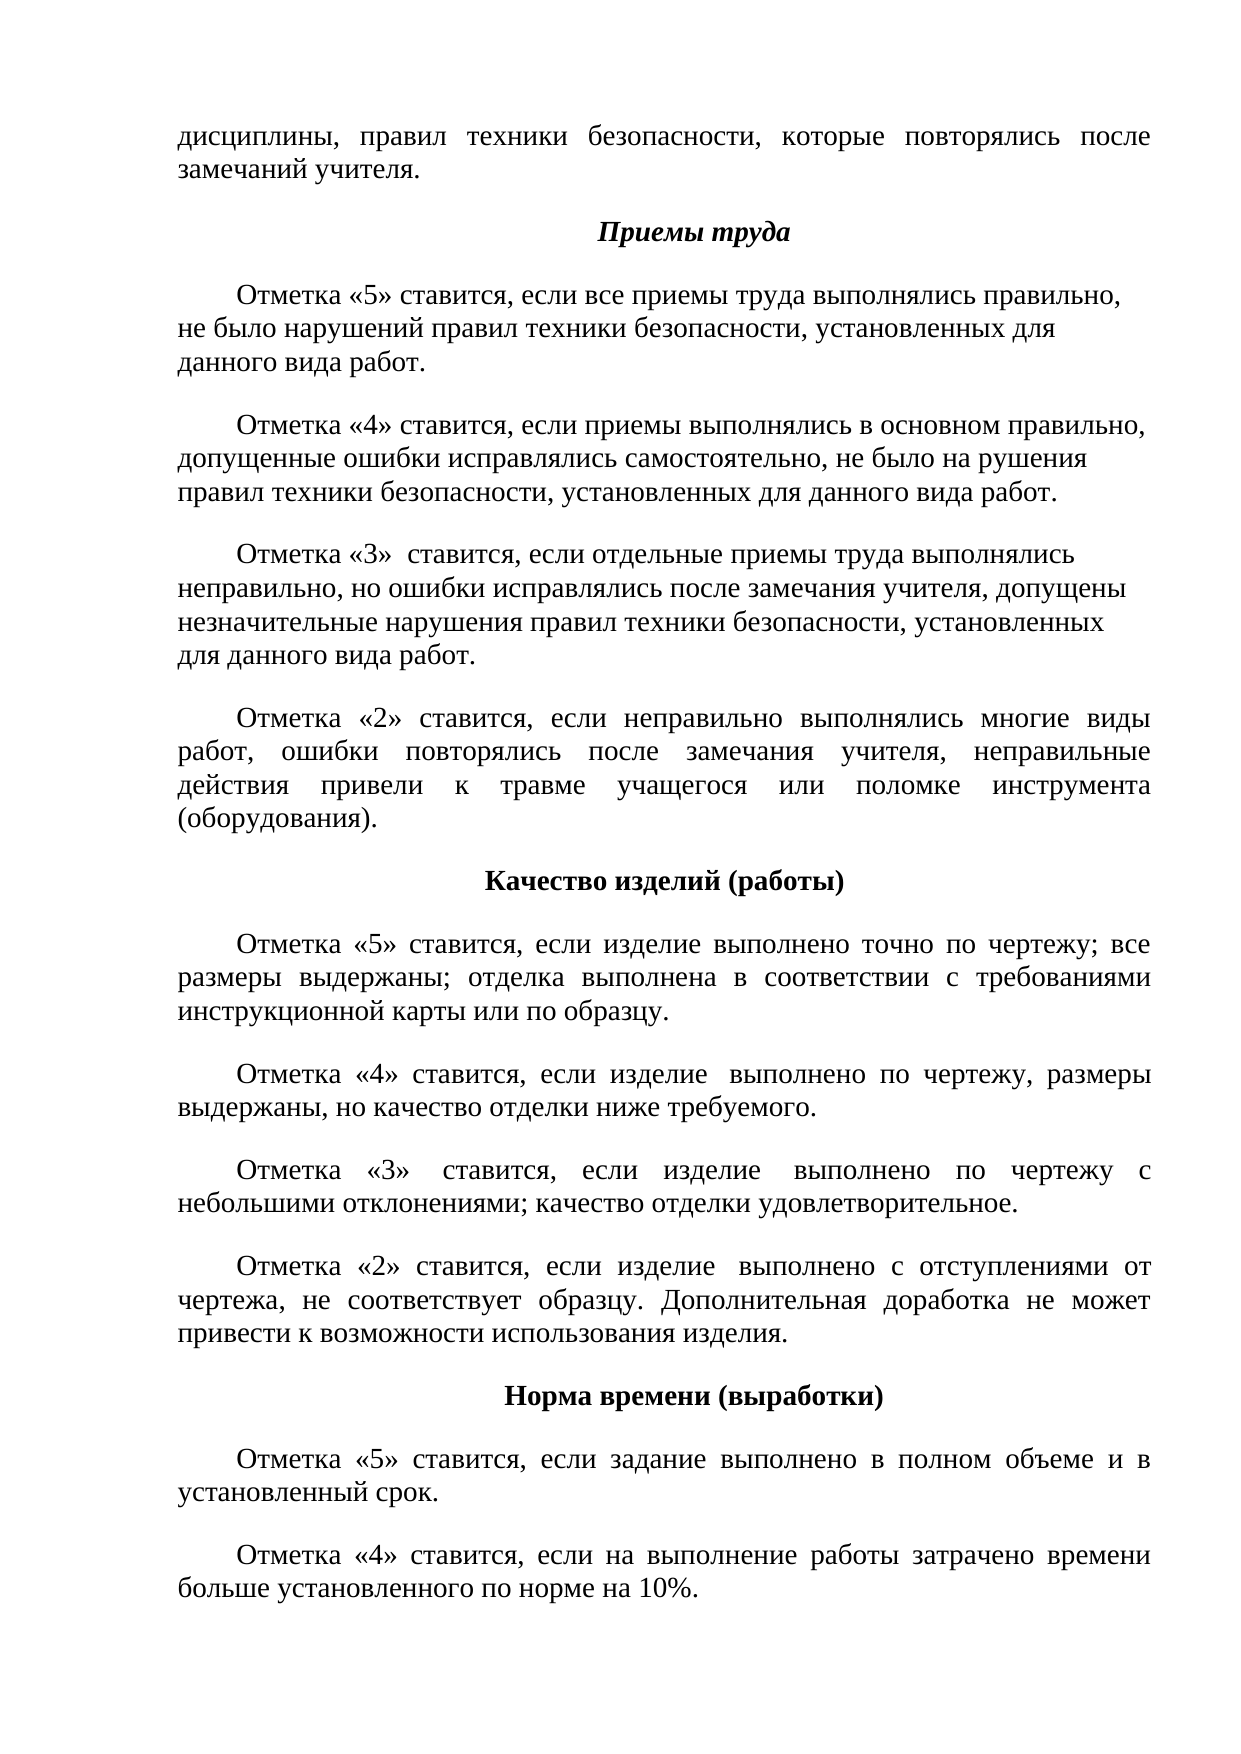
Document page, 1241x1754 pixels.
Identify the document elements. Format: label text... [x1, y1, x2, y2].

text Качество изделий (работы) [177, 863, 1152, 897]
text Отметка «2» ставится, если изделие выполнено с отступлениями от чертежа, не соответствует образцу. Дополнительная доработка не может привести к возможности использования изделия. [177, 1248, 1152, 1349]
text Отметка «5» ставится, если все приемы труда выполнялись правильно, не было нарушений правил техники безопасности, установленных для данного вида работ. [177, 277, 1152, 378]
text Отметка «3» ставится, если изделие выполнено по чертежу с небольшими отклонениями; качество отделки удовлетворительное. [177, 1152, 1152, 1219]
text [177, 118, 1152, 185]
text Норма времени (выработки) [177, 1378, 1152, 1412]
text Отметка «4» ставится, если на выполнение работы затрачено времени больше установленного по норме на 10%. [177, 1537, 1152, 1604]
text Отметка «3» ставится, если отдельные приемы труда выполнялись неправильно, но ошибки исправлялись после замечания учителя, допущены незначительные нарушения правил техники безопасности, установленных для данного вида работ. [177, 537, 1152, 671]
text Отметка «4» ставится, если приемы выполнялись в основном правильно, допущенные ошибки исправлялись самостоятельно, не было на рушения правил техники безопасности, установленных для данного вида работ. [177, 407, 1152, 507]
text Отметка «2» ставится, если неправильно выполнялись многие виды работ, ошибки повторялись после замечания учителя, неправильные действия привели к травме учащегося или поломке инструмента (оборудования). [177, 700, 1152, 834]
text Отметка «5» ставится, если задание выполнено в полном объеме и в установленный срок. [177, 1441, 1152, 1508]
text Отметка «4» ставится, если изделие выполнено по чертежу, размеры выдержаны, но качество отделки ниже требуемого. [177, 1056, 1152, 1123]
text Приемы труда [177, 214, 1152, 248]
text Отметка «5» ставится, если изделие выполнено точно по чертежу; все размеры выдержаны; отделка выполнена в соответствии с требованиями инструкционной карты или по образцу. [177, 926, 1152, 1027]
